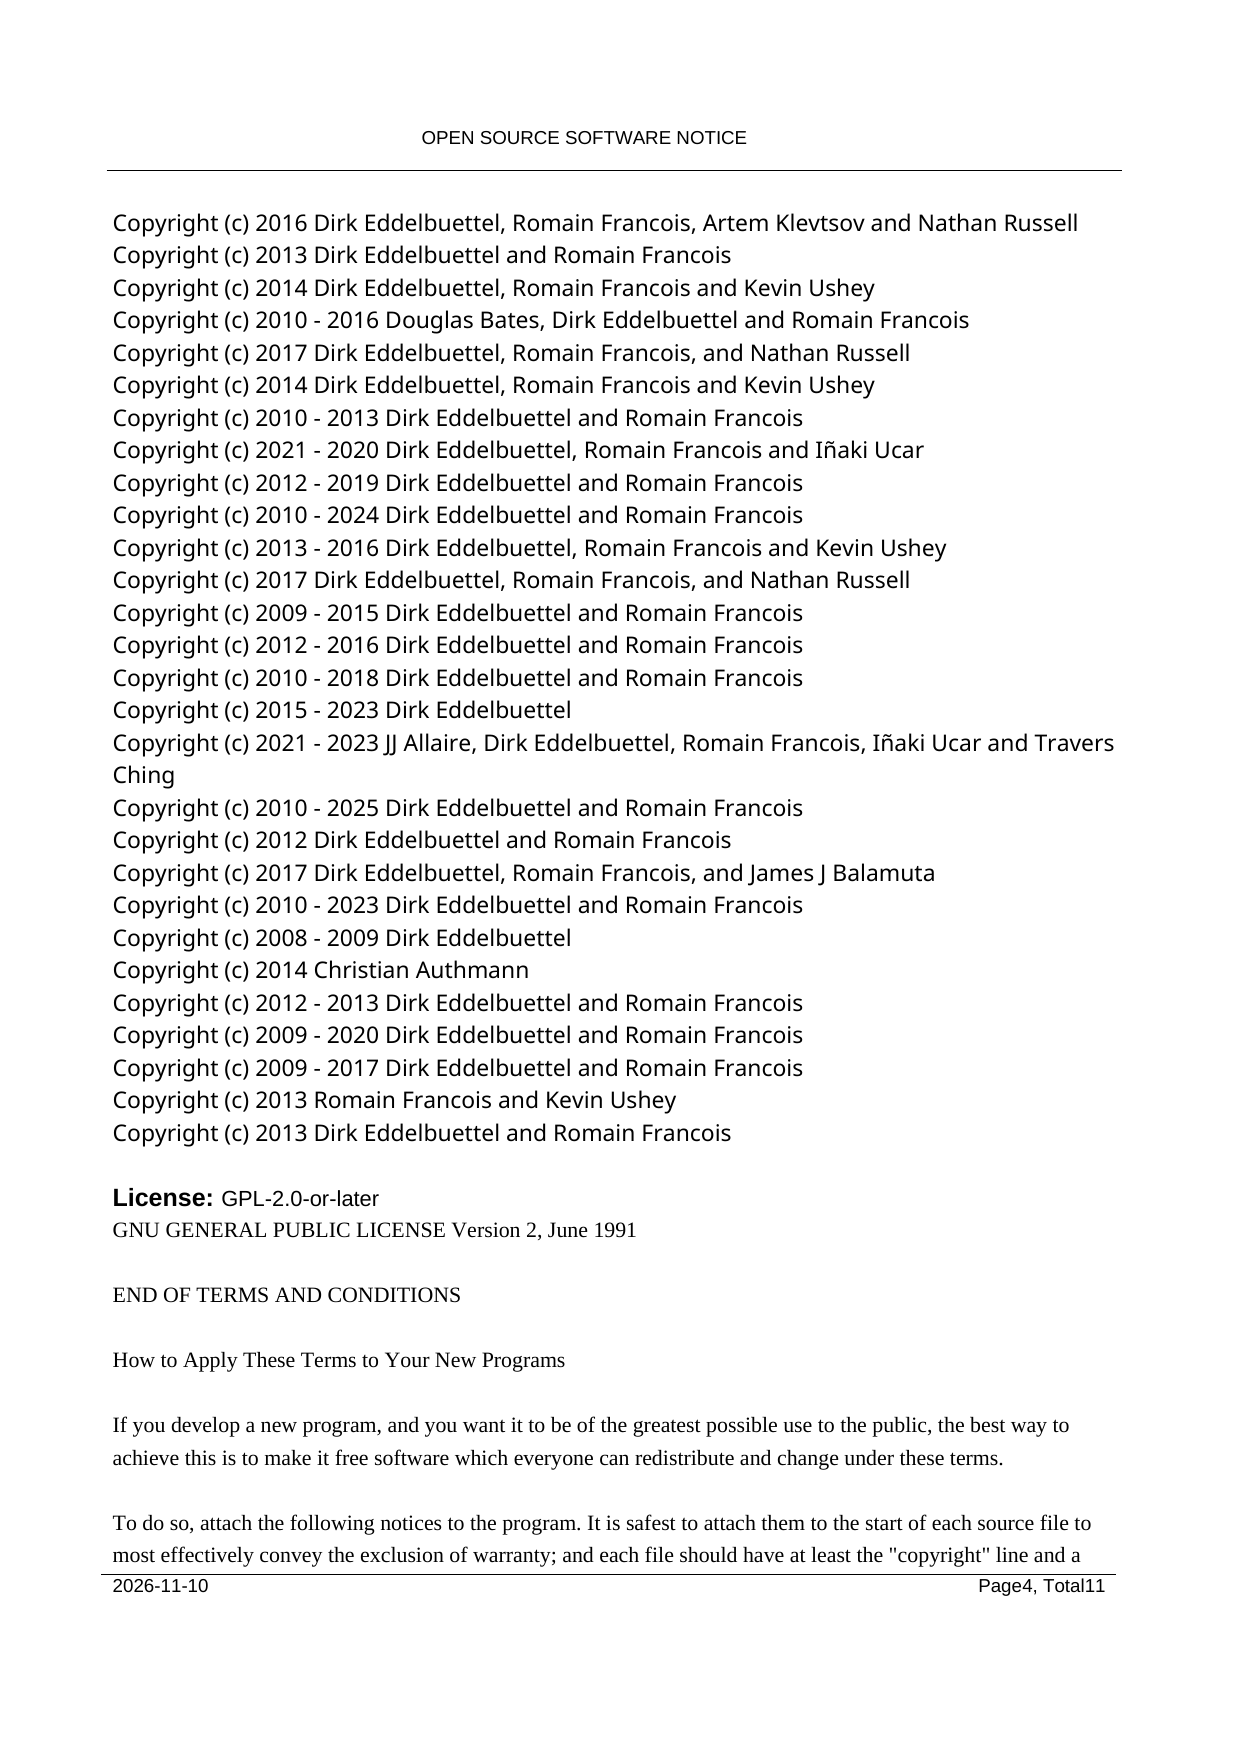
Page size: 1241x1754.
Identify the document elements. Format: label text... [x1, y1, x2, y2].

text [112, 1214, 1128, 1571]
text License: GPL-2.0-or-later [112, 1181, 1128, 1214]
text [112, 206, 1128, 1181]
